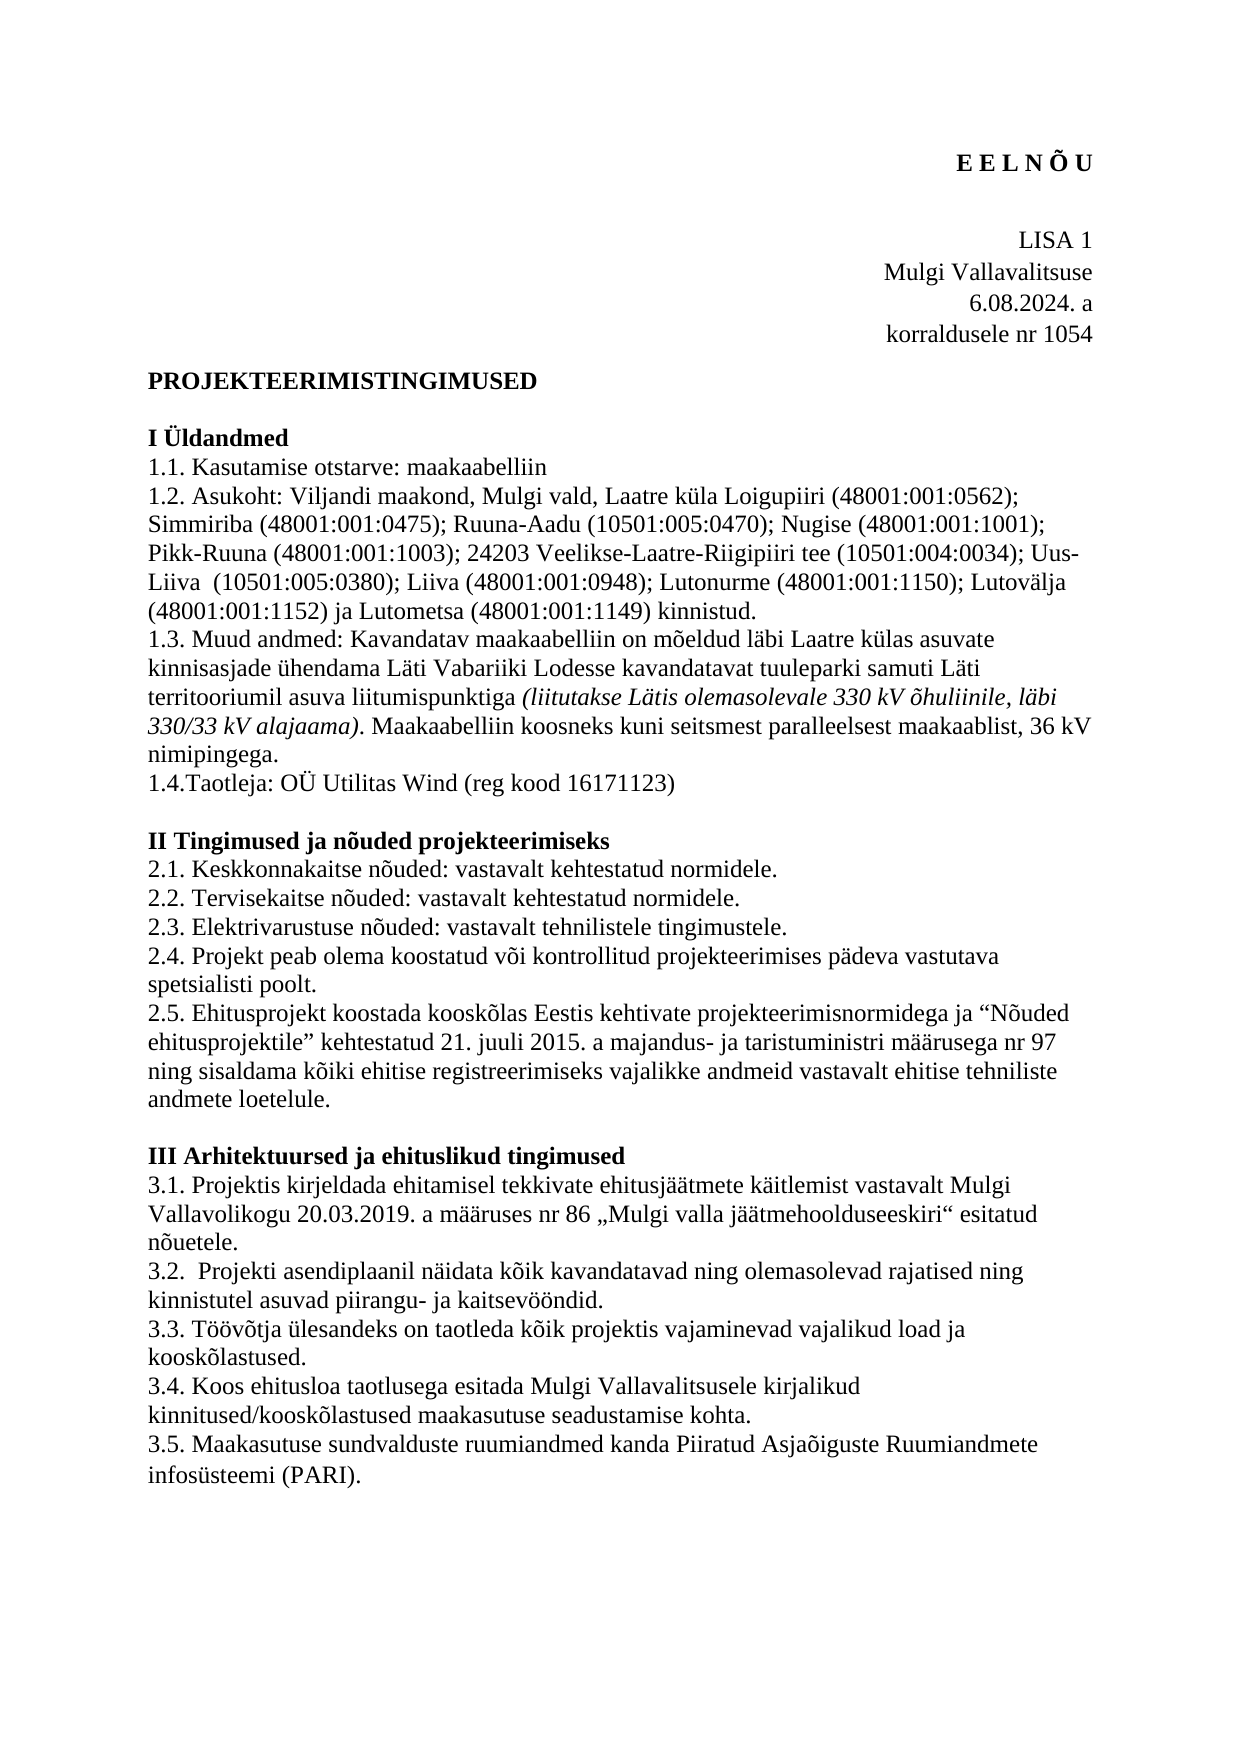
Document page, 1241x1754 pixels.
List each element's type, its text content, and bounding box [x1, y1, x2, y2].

text II Tingimused ja nõuded projekteerimiseks 2.1. Keskkonnakaitse nõuded: vastavalt kehtestatud normidele. 2.2. Tervisekaitse nõuded: vastavalt kehtestatud normidele. 2.3. Elektrivarustuse nõuded: vastavalt tehnilistele tingimustele. 2.4. Projekt peab olema koostatud või kontrollitud projekteerimises pädeva vastutava spetsialisti poolt. 2.5. Ehitusprojekt koostada kooskõlas Eestis kehtivate projekteerimisnormidega ja “Nõuded ehitusprojektile” kehtestatud 21. juuli 2015. a majandus- ja taristuministri määrusega nr 97 ning sisaldama kõiki ehitise registreerimiseks vajalikke andmeid vastavalt ehitise tehniliste andmete loetelule. [148, 826, 1093, 1141]
text LISA 1 Mulgi Vallavalitsuse 6.08.2024. a korraldusele nr 1054 [148, 195, 1093, 347]
text III Arhitektuursed ja ehituslikud tingimused 3.1. Projektis kirjeldada ehitamisel tekkivate ehitusjäätmete käitlemist vastavalt Mulgi Vallavolikogu 20.03.2019. a määruses nr 86 „Mulgi valla jäätmehoolduseeskiri“ esitatud nõuetele. 3.2. Projekti asendiplaanil näidata kõik kavandatavad ning olemasolevad rajatised ning kinnistutel asuvad piirangu- ja kaitsevööndid. [148, 1141, 1093, 1314]
text 3.3. Töövõtja ülesandeks on taotleda kõik projektis vajaminevad vajalikud load ja kooskõlastused. [148, 1314, 1093, 1371]
text 3.4. Koos ehitusloa taotlusega esitada Mulgi Vallavalitsusele kirjalikud kinnitused/kooskõlastused maakasutuse seadustamise kohta. [148, 1371, 1093, 1429]
text 1.4.Taotleja: OÜ Utilitas Wind (reg kood 16171123) [148, 768, 1093, 797]
text E E L N Õ U [148, 148, 1093, 176]
text PROJEKTEERIMISTINGIMUSED [148, 366, 1093, 423]
text 3.5. Maakasutuse sundvalduste ruumiandmed kanda Piiratud Asjaõiguste Ruumiandmete infosüsteemi (PARI). [148, 1429, 1093, 1488]
text I Üldandmed 1.1. Kasutamise otstarve: maakaabelliin 1.2. Asukoht: Viljandi maakond, Mulgi vald, Laatre küla Loigupiiri (48001:001:0562); Simmiriba (48001:001:0475); Ruuna-Aadu (10501:005:0470); Nugise (48001:001:1001); Pikk-Ruuna (48001:001:1003); 24203 Veelikse-Laatre-Riigipiiri tee (10501:004:0034); Uus-Liiva (10501:005:0380); Liiva (48001:001:0948); Lutonurme (48001:001:1150); Lutovälja (48001:001:1152) ja Lutometsa (48001:001:1149) kinnistud. [148, 423, 1093, 624]
text 1.3. Muud andmed: Kavandatav maakaabelliin on mõeldud läbi Laatre külas asuvate kinnisasjade ühendama Läti Vabariiki Lodesse kavandatavat tuuleparki samuti Läti territooriumil asuva liitumispunktiga (liitutakse Lätis olemasolevale 330 kV õhuliinile, läbi 330/33 kV alajaama). Maakaabelliin koosneks kuni seitsmest paralleelsest maakaablist, 36 kV nimipingega. [148, 624, 1093, 768]
